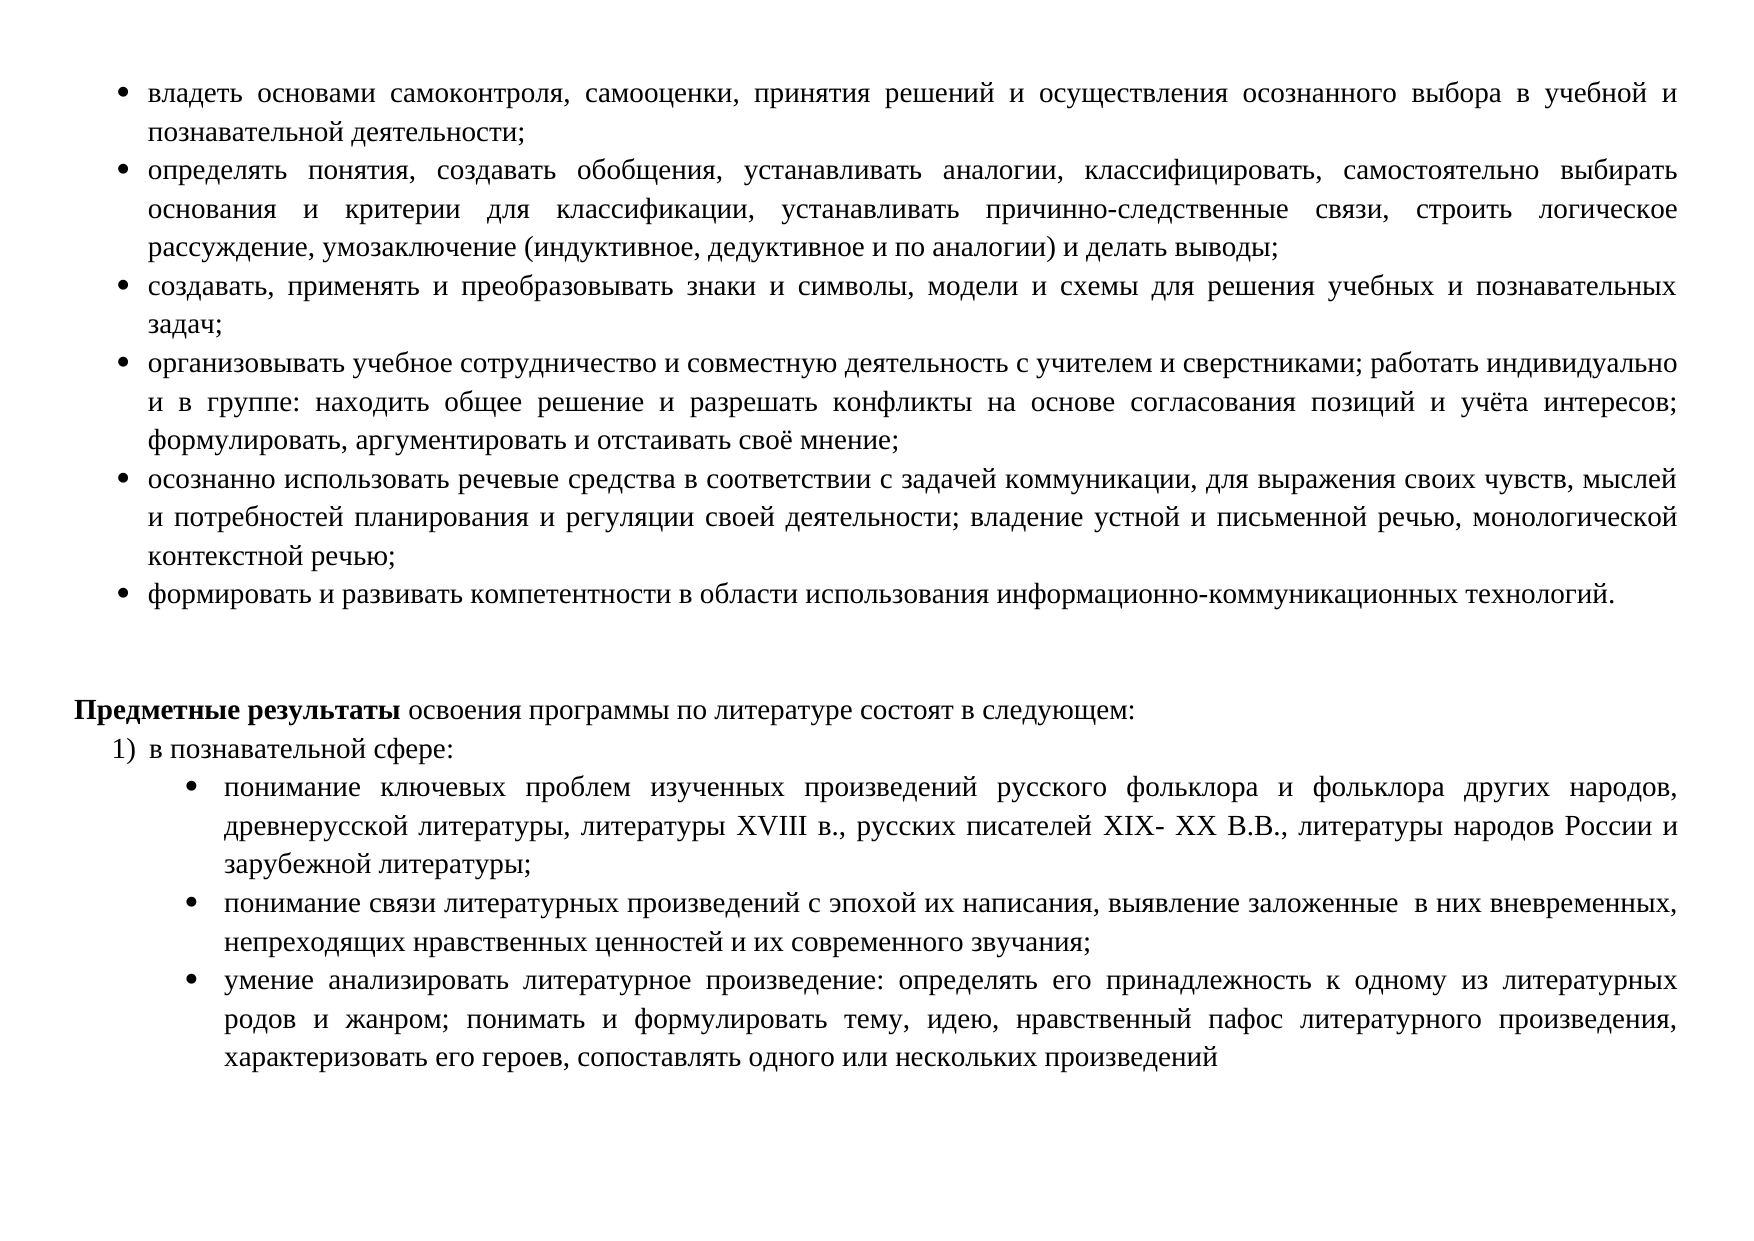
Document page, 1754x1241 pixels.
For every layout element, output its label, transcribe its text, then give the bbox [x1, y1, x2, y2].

list формировать и развивать компетентности в области использования информационно-коммуникационных технологий. [118, 577, 1679, 610]
list в познавательной сфере: [111, 731, 1679, 764]
list Предметные результаты освоения программы по литературе состоят в следующем: [74, 692, 1679, 726]
list понимание ключевых проблем изученных произведений русского фольклора и фольклора других народов, древнерусской литературы, литературы XVIII в., русских писателей XIX- XX В.В., литературы народов России и зарубежной литературы; [186, 769, 1679, 880]
list определять понятия, создавать обобщения, устанавливать аналогии, классифицировать, самостоятельно выбирать основания и критерии для классификации, устанавливать причинно-следственные связи, строить логическое рассуждение, умозаключение (индуктивное, дедуктивное и по аналогии) и делать выводы; [118, 152, 1679, 263]
list умение анализировать литературное произведение: определять его принадлежность к одному из литературных родов и жанром; понимать и формулировать тему, идею, нравственный пафос литературного произведения, характеризовать его героев, сопоставлять одного или нескольких произведений [186, 962, 1679, 1073]
list владеть основами самоконтроля, самооценки, принятия решений и осуществления осознанного выбора в учебной и познавательной деятельности; [118, 75, 1679, 147]
list организовывать учебное сотрудничество и совместную деятельность с учителем и сверстниками; работать индивидуально и в группе: находить общее решение и разрешать конфликты на основе согласования позиций и учёта интересов; формулировать, аргументировать и отстаивать своё мнение; [118, 345, 1679, 456]
list осознанно использовать речевые средства в соответствии с задачей коммуникации, для выражения своих чувств, мыслей и потребностей планирования и регуляции своей деятельности; владение устной и письменной речью, монологической контекстной речью; [118, 461, 1679, 572]
list понимание связи литературных произведений с эпохой их написания, выявление заложенные в них вневременных, непреходящих нравственных ценностей и их современного звучания; [186, 885, 1679, 957]
list создавать, применять и преобразовывать знаки и символы, модели и схемы для решения учебных и познавательных задач; [118, 268, 1679, 340]
